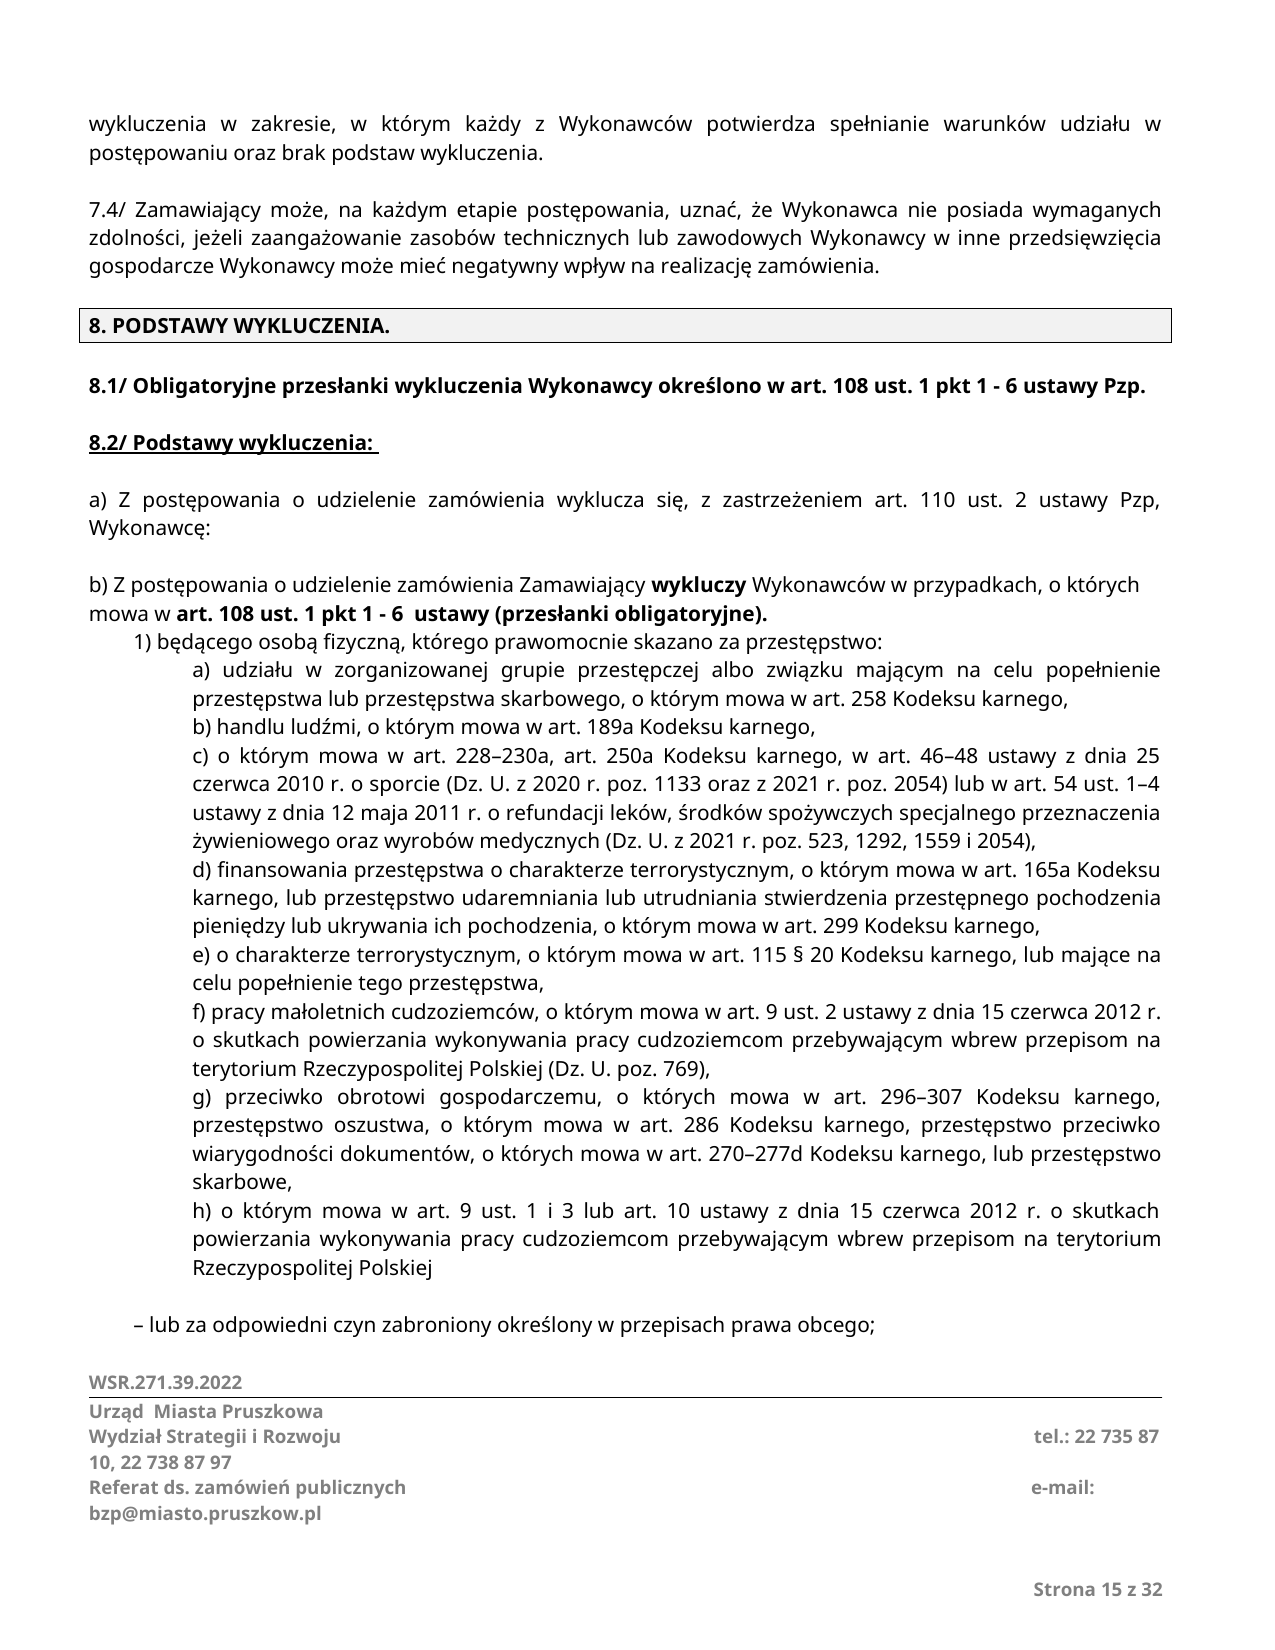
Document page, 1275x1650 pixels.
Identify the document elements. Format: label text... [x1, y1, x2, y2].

text c) o którym mowa w art. 228–230a, art. 250a Kodeksu karnego, w art. 46–48 ustawy z dnia 25 czerwca 2010 r. o sporcie (Dz. U. z 2020 r. poz. 1133 oraz z 2021 r. poz. 2054) lub w art. 54 ust. 1–4 ustawy z dnia 12 maja 2011 r. o refundacji leków, środków spożywczych specjalnego przeznaczenia żywieniowego oraz wyrobów medycznych (Dz. U. z 2021 r. poz. 523, 1292, 1559 i 2054), [192, 741, 1162, 855]
text f) pracy małoletnich cudzoziemców, o którym mowa w art. 9 ust. 2 ustawy z dnia 15 czerwca 2012 r. o skutkach powierzania wykonywania pracy cudzoziemcom przebywającym wbrew przepisom na terytorium Rzeczypospolitej Polskiej (Dz. U. poz. 769), [192, 997, 1162, 1082]
text g) przeciwko obrotowi gospodarczemu, o których mowa w art. 296–307 Kodeksu karnego, przestępstwo oszustwa, o którym mowa w art. 286 Kodeksu karnego, przestępstwo przeciwko wiarygodności dokumentów, o których mowa w art. 270–277d Kodeksu karnego, lub przestępstwo skarbowe, [192, 1082, 1162, 1196]
text 8.2/ Podstawy wykluczenia: [89, 428, 1162, 457]
text a) Z postępowania o udzielenie zamówienia wyklucza się, z zastrzeżeniem art. 110 ust. 2 ustawy Pzp, Wykonawcę: [89, 485, 1162, 542]
text b) Z postępowania o udzielenie zamówienia Zamawiający wykluczy Wykonawców w przypadkach, o których mowa w art. 108 ust. 1 pkt 1 - 6 ustawy (przesłanki obligatoryjne). [89, 570, 1162, 627]
text 8.1/ Obligatoryjne przesłanki wykluczenia Wykonawcy określono w art. 108 ust. 1 pkt 1 - 6 ustawy Pzp. [89, 371, 1162, 400]
text – lub za odpowiedni czyn zabroniony określony w przepisach prawa obcego; [133, 1310, 1162, 1338]
text e) o charakterze terrorystycznym, o którym mowa w art. 115 § 20 Kodeksu karnego, lub mające na celu popełnienie tego przestępstwa, [192, 940, 1162, 997]
text h) o którym mowa w art. 9 ust. 1 i 3 lub art. 10 ustawy z dnia 15 czerwca 2012 r. o skutkach powierzania wykonywania pracy cudzoziemcom przebywającym wbrew przepisom na terytorium Rzeczypospolitej Polskiej [192, 1196, 1162, 1281]
text 7.4/ Zamawiający może, na każdym etapie postępowania, uznać, że Wykonawca nie posiada wymaganych zdolności, jeżeli zaangażowanie zasobów technicznych lub zawodowych Wykonawcy w inne przedsięwzięcia gospodarcze Wykonawcy może mieć negatywny wpływ na realizację zamówienia. [89, 195, 1162, 280]
text 1) będącego osobą fizyczną, którego prawomocnie skazano za przestępstwo: [133, 627, 1162, 656]
text b) handlu ludźmi, o którym mowa w art. 189a Kodeksu karnego, [192, 712, 1162, 741]
text d) finansowania przestępstwa o charakterze terrorystycznym, o którym mowa w art. 165a Kodeksu karnego, lub przestępstwo udaremniania lub utrudniania stwierdzenia przestępnego pochodzenia pieniędzy lub ukrywania ich pochodzenia, o którym mowa w art. 299 Kodeksu karnego, [192, 855, 1162, 940]
text 8. PODSTAWY WYKLUCZENIA. [80, 309, 1171, 342]
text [89, 109, 1162, 166]
text a) udziału w zorganizowanej grupie przestępczej albo związku mającym na celu popełnienie przestępstwa lub przestępstwa skarbowego, o którym mowa w art. 258 Kodeksu karnego, [192, 656, 1162, 712]
